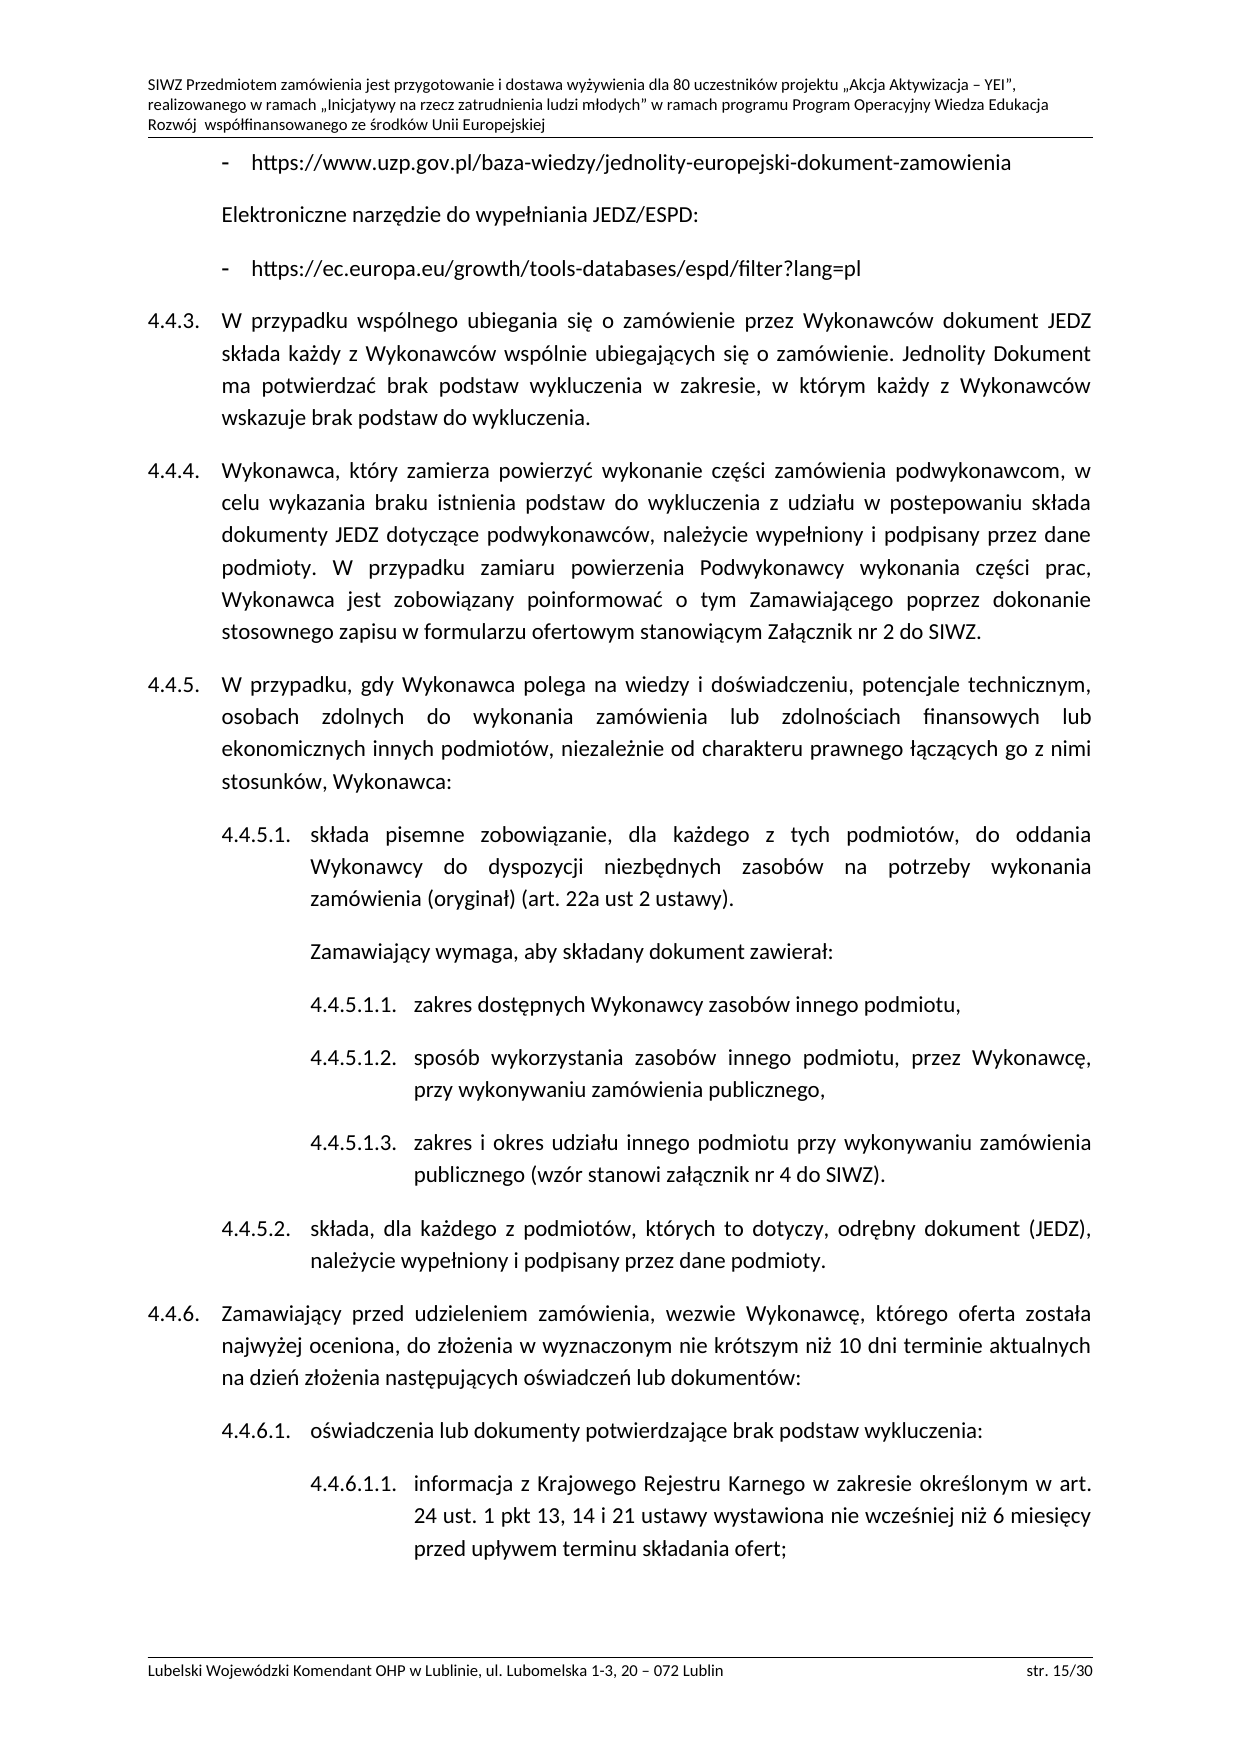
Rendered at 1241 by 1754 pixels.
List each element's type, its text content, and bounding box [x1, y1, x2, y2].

text https://www.uzp.gov.pl/baza-wiedzy/jednolity-europejski-dokument-zamowienia [221, 148, 1093, 176]
text Zamawiający przed udzieleniem zamówienia, wezwie Wykonawcę, którego oferta została najwyżej oceniona, do złożenia w wyznaczonym nie krótszym niż 10 dni terminie aktualnych na dzień złożenia następujących oświadczeń lub dokumentów: [148, 1299, 1093, 1391]
text sposób wykorzystania zasobów innego podmiotu, przez Wykonawcę, przy wykonywaniu zamówienia publicznego, [310, 1043, 1093, 1103]
text W przypadku, gdy Wykonawca polega na wiedzy i doświadczeniu, potencjale technicznym, osobach zdolnych do wykonania zamówienia lub zdolnościach finansowych lub ekonomicznych innych podmiotów, niezależnie od charakteru prawnego łączących go z nimi stosunków, Wykonawca: [148, 670, 1093, 795]
text W przypadku wspólnego ubiegania się o zamówienie przez Wykonawców dokument JEDZ składa każdy z Wykonawców wspólnie ubiegających się o zamówienie. Jednolity Dokument ma potwierdzać brak podstaw wykluczenia w zakresie, w którym każdy z Wykonawców wskazuje brak podstaw do wykluczenia. [148, 307, 1093, 431]
text oświadczenia lub dokumenty potwierdzające brak podstaw wykluczenia: [221, 1416, 1093, 1444]
text https://ec.europa.eu/growth/tools-databases/espd/filter?lang=pl [221, 254, 1093, 282]
text zakres dostępnych Wykonawcy zasobów innego podmiotu, [310, 990, 1093, 1018]
text składa pisemne zobowiązanie, dla każdego z tych podmiotów, do oddania Wykonawcy do dyspozycji niezbędnych zasobów na potrzeby wykonania zamówienia (oryginał) (art. 22a ust 2 ustawy). [221, 820, 1093, 912]
text zakres i okres udziału innego podmiotu przy wykonywaniu zamówienia publicznego (wzór stanowi załącznik nr 4 do SIWZ). [310, 1128, 1093, 1189]
text Zamawiający wymaga, aby składany dokument zawierał: [310, 937, 1093, 965]
text Wykonawca, który zamierza powierzyć wykonanie części zamówienia podwykonawcom, w celu wykazania braku istnienia podstaw do wykluczenia z udziału w postepowaniu składa dokumenty JEDZ dotyczące podwykonawców, należycie wypełniony i podpisany przez dane podmioty. W przypadku zamiaru powierzenia Podwykonawcy wykonania części prac, Wykonawca jest zobowiązany poinformować o tym Zamawiającego poprzez dokonanie stosownego zapisu w formularzu ofertowym stanowiącym Załącznik nr 2 do SIWZ. [148, 456, 1093, 645]
text informacja z Krajowego Rejestru Karnego w zakresie określonym w art. 24 ust. 1 pkt 13, 14 i 21 ustawy wystawiona nie wcześniej niż 6 miesięcy przed upływem terminu składania ofert; [310, 1469, 1093, 1562]
text Elektroniczne narzędzie do wypełniania JEDZ/ESPD: [221, 201, 1093, 229]
text składa, dla każdego z podmiotów, których to dotyczy, odrębny dokument (JEDZ), należycie wypełniony i podpisany przez dane podmioty. [221, 1214, 1093, 1274]
